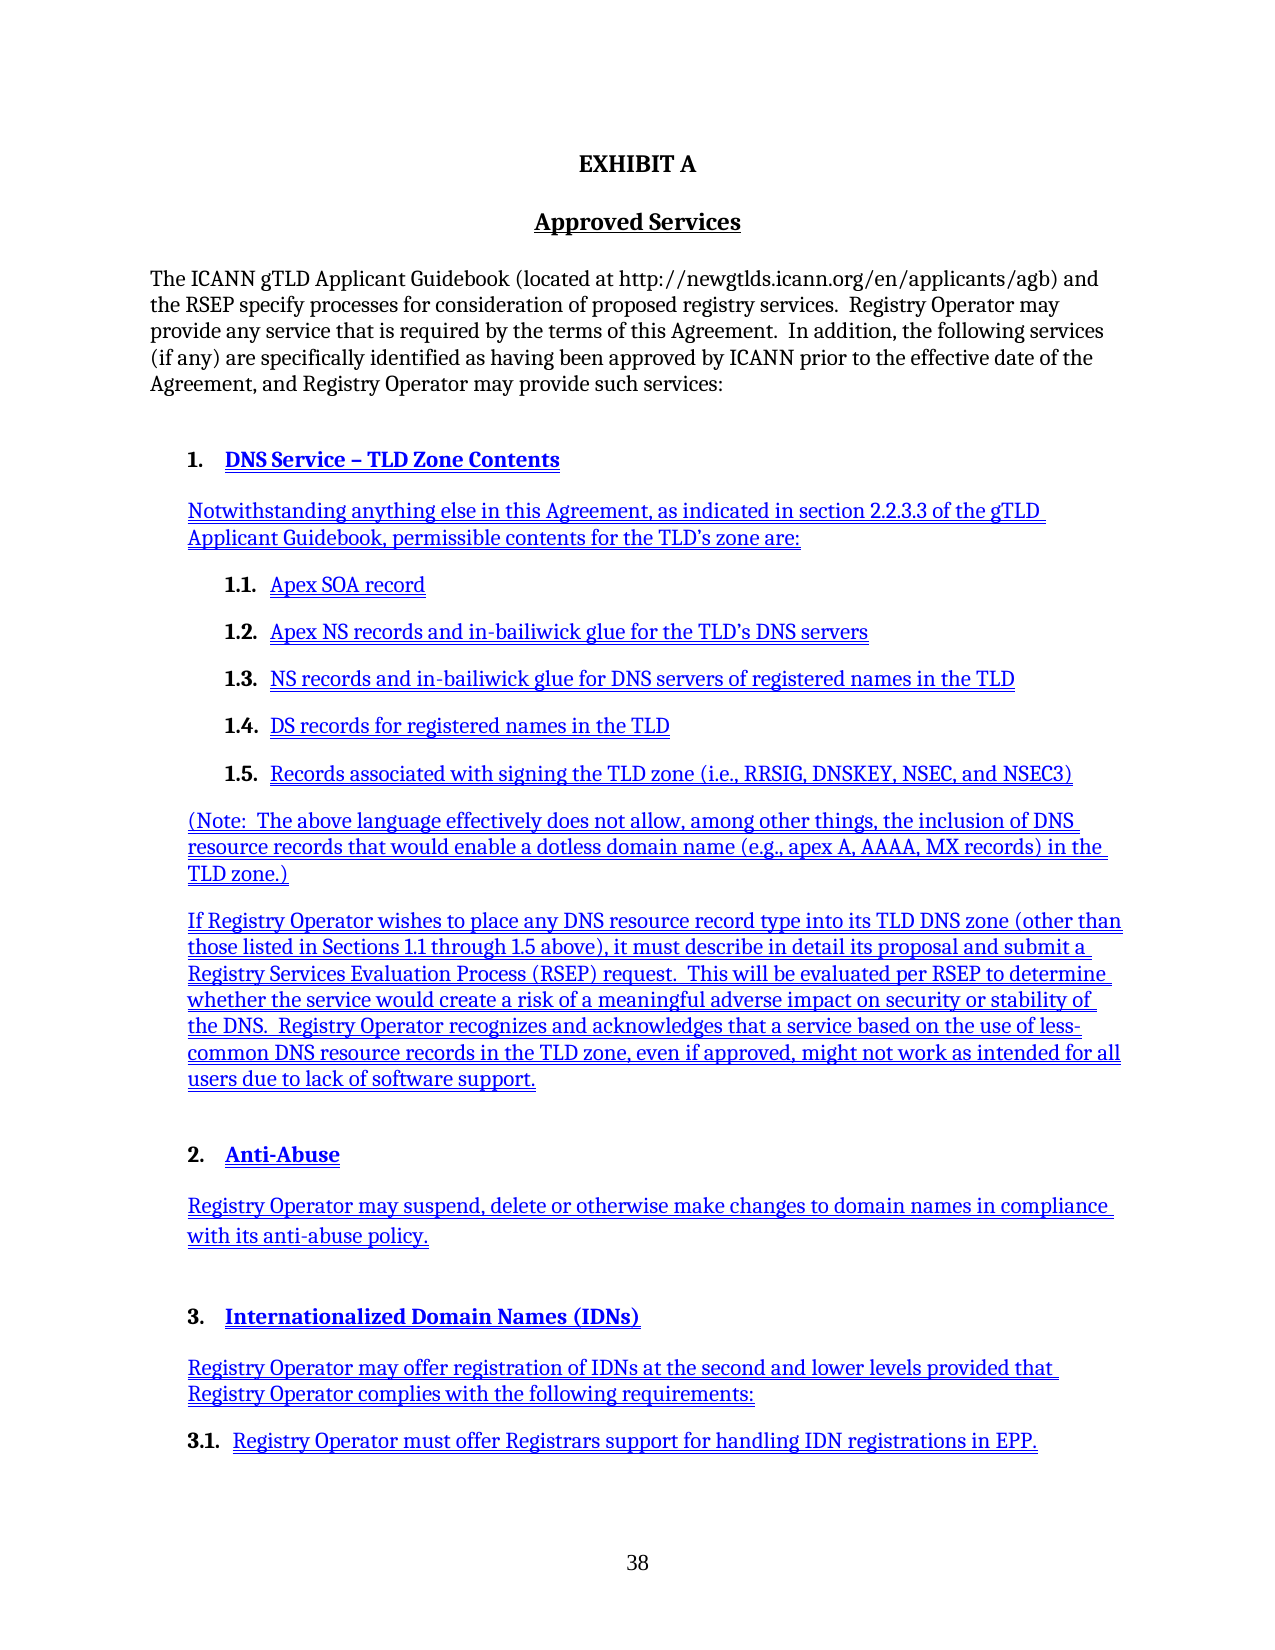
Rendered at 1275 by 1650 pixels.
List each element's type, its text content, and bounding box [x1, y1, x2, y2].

text (Note: The above language effectively does not allow, among other things, the inclusion of DNS resource records that would enable a dotless domain name (e.g., apex A, AAAA, MX records) in the TLD zone.) [187, 808, 1125, 887]
list Registry Operator must offer Registrars support for handling IDN registrations in EPP. [187, 1428, 1125, 1454]
text Notwithstanding anything else in this Agreement, as indicated in section 2.2.3.3 of the gTLD Applicant Guidebook, permissible contents for the TLD’s zone are: [187, 498, 1125, 551]
text Registry Operator may suspend, delete or otherwise make changes to domain names in compliance with its anti-abuse policy. [187, 1193, 1125, 1250]
text Registry Operator may offer registration of IDNs at the second and lower levels provided that Registry Operator complies with the following requirements: [187, 1354, 1125, 1407]
list Apex SOA record [225, 572, 1125, 598]
list Apex NS records and in-bailiwick glue for the TLD’s DNS servers [225, 619, 1125, 645]
list Records associated with signing the TLD zone (i.e., RRSIG, DNSKEY, NSEC, and NSEC3) [225, 761, 1125, 787]
list Internationalized Domain Names (IDNs) [187, 1303, 1125, 1330]
list DNS Service – TLD Zone Contents [187, 447, 1125, 473]
list DS records for registered names in the TLD [225, 713, 1125, 740]
list Anti-Abuse [187, 1142, 1125, 1168]
text EXHIBIT A Approved Services [150, 150, 1125, 236]
text If Registry Operator wishes to place any DNS resource record type into its TLD DNS zone (other than those listed in Sections 1.1 through 1.5 above), it must describe in detail its proposal and submit a Registry Services Evaluation Process (RSEP) request. This will be evaluated per RSEP to determine whether the service would create a risk of a meaningful adverse impact on security or stability of the DNS. Registry Operator recognizes and acknowledges that a service based on the use of less-common DNS resource records in the TLD zone, even if approved, might not work as intended for all users due to lack of software support. [187, 908, 1125, 1092]
list NS records and in-bailiwick glue for DNS servers of registered names in the TLD [225, 666, 1125, 692]
text The ICANN gTLD Applicant Guidebook (located at http://newgtlds.icann.org/en/applicants/agb) and the RSEP specify processes for consideration of proposed registry services. Registry Operator may provide any service that is required by the terms of this Agreement. In addition, the following services (if any) are specifically identified as having been approved by ICANN prior to the effective date of the Agreement, and Registry Operator may provide such services: [150, 265, 1125, 397]
